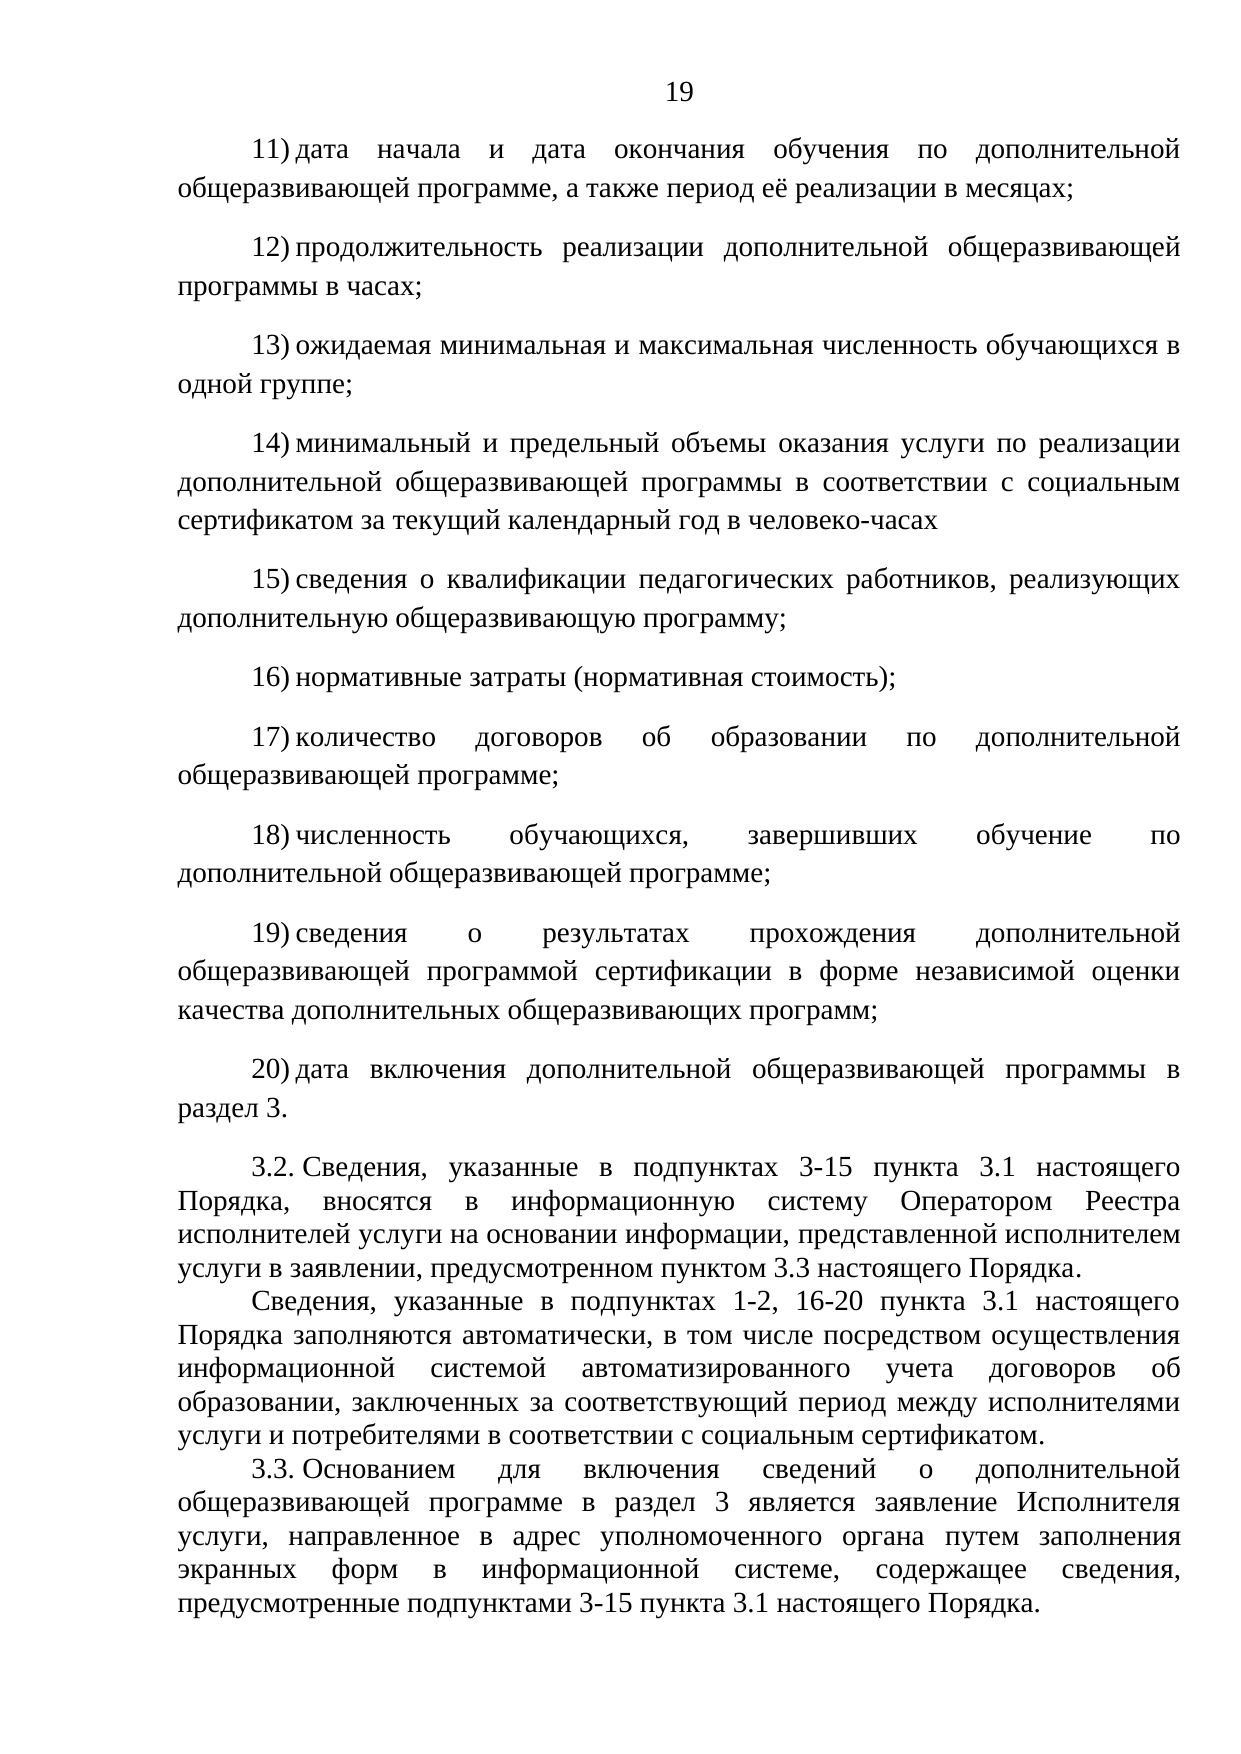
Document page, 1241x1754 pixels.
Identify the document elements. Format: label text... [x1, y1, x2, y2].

list сведения о квалификации педагогических работников, реализующих дополнительную общеразвивающую программу; [177, 562, 1181, 634]
list численность обучающихся, завершивших обучение по дополнительной общеразвивающей программе; [177, 817, 1181, 889]
list ожидаемая минимальная и максимальная численность обучающихся в одной группе; [177, 327, 1181, 399]
text Сведения, указанные в подпунктах 1-2, 16-20 пункта 3.1 настоящего Порядка заполняются автоматически, в том числе посредством осуществления информационной системой автоматизированного учета договоров об образовании, заключенных за соответствующий период между исполнителями услуги и потребителями в соответствии с социальным сертификатом. [177, 1283, 1181, 1451]
list дата включения дополнительной общеразвивающей программы в раздел 3. [177, 1051, 1181, 1123]
list минимальный и предельный объемы оказания услуги по реализации дополнительной общеразвивающей программы в соответствии с социальным сертификатом за текущий календарный год в человеко-часах [177, 425, 1181, 536]
text 3.2. Сведения, указанные в подпунктах 3-15 пункта 3.1 настоящего Порядка, вносятся в информационную систему Оператором Реестра исполнителей услуги на основании информации, представленной исполнителем услуги в заявлении, предусмотренном пунктом 3.3 настоящего Порядка. [177, 1149, 1181, 1283]
list сведения о результатах прохождения дополнительной общеразвивающей программой сертификации в форме независимой оценки качества дополнительных общеразвивающих программ; [177, 915, 1181, 1025]
text 3.3. Основанием для включения сведений о дополнительной общеразвивающей программе в раздел 3 является заявление Исполнителя услуги, направленное в адрес уполномоченного органа путем заполнения экранных форм в информационной системе, содержащее сведения, предусмотренные подпунктами 3-15 пункта 3.1 настоящего Порядка. [177, 1451, 1181, 1619]
list продолжительность реализации дополнительной общеразвивающей программы в часах; [177, 229, 1181, 301]
list нормативные затраты (нормативная стоимость); [177, 659, 1181, 693]
list дата начала и дата окончания обучения по дополнительной общеразвивающей программе, а также период её реализации в месяцах; [177, 131, 1181, 203]
list количество договоров об образовании по дополнительной общеразвивающей программе; [177, 719, 1181, 791]
